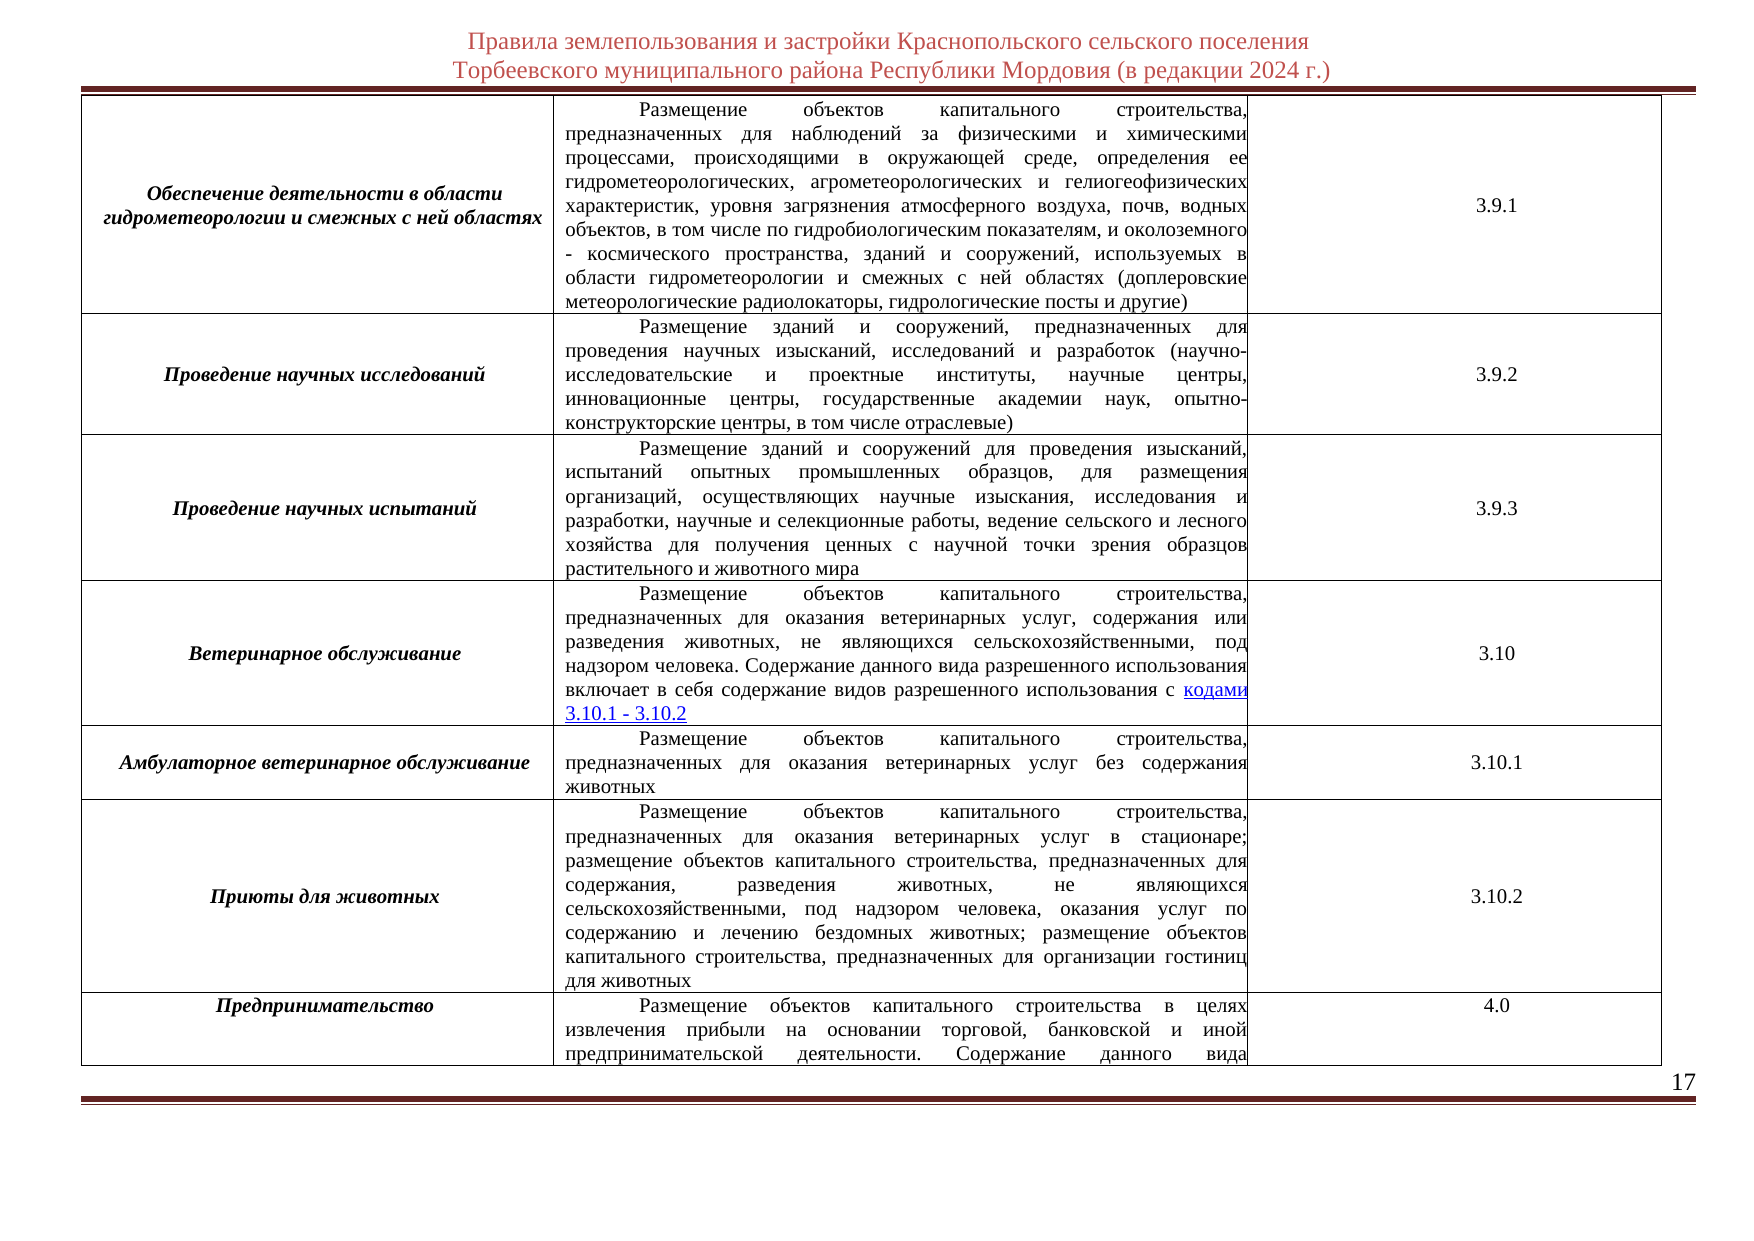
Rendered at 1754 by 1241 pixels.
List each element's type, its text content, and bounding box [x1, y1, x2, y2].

table_cell Размещение объектов капитального строительства, предназначенных для оказания ветеринарных услуг, содержания или разведения животных, не являющихся сельскохозяйственными, под надзором человека. Содержание данного вида разрешенного использования включает в себя содержание видов разрешенного использования с кодами 3.10.1 - 3.10.2 [554, 581, 1247, 725]
table_cell Размещение объектов капитального строительства, предназначенных для оказания ветеринарных услуг в стационаре; размещение объектов капитального строительства, предназначенных для содержания, разведения животных, не являющихся сельскохозяйственными, под надзором человека, оказания услуг по содержанию и лечению бездомных животных; размещение объектов капитального строительства, предназначенных для организации гостиниц для животных [554, 800, 1247, 992]
table_cell 4.0 [1248, 993, 1661, 1065]
table_cell 3.9.3 [1248, 435, 1661, 580]
table_cell Предпринимательство [82, 993, 553, 1065]
table_cell 3.9.2 [1248, 314, 1661, 434]
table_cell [554, 993, 1247, 1065]
table_cell Обеспечение деятельности в области гидрометеорологии и смежных с ней областях [82, 96, 553, 313]
table_cell Амбулаторное ветеринарное обслуживание [82, 726, 553, 798]
table_cell Проведение научных испытаний [82, 435, 553, 580]
table_cell 3.10 [1248, 581, 1661, 725]
table_cell Размещение объектов капитального строительства, предназначенных для оказания ветеринарных услуг без содержания животных [554, 726, 1247, 798]
table_cell Размещение объектов капитального строительства, предназначенных для наблюдений за физическими и химическими процессами, происходящими в окружающей среде, определения ее гидрометеорологических, агрометеорологических и гелиогеофизических характеристик, уровня загрязнения атмосферного воздуха, почв, водных объектов, в том числе по гидробиологическим показателям, и околоземного - космического пространства, зданий и сооружений, используемых в области гидрометеорологии и смежных с ней областях (доплеровские метеорологические радиолокаторы, гидрологические посты и другие) [554, 96, 1247, 313]
table_cell Размещение зданий и сооружений, предназначенных для проведения научных изысканий, исследований и разработок (научно-исследовательские и проектные институты, научные центры, инновационные центры, государственные академии наук, опытно-конструкторские центры, в том числе отраслевые) [554, 314, 1247, 434]
table_cell 3.10.1 [1248, 726, 1661, 798]
table_cell 3.10.2 [1248, 800, 1661, 992]
table_cell Ветеринарное обслуживание [82, 581, 553, 725]
table_cell 3.9.1 [1248, 96, 1661, 313]
table_cell Размещение зданий и сооружений для проведения изысканий, испытаний опытных промышленных образцов, для размещения организаций, осуществляющих научные изыскания, исследования и разработки, научные и селекционные работы, ведение сельского и лесного хозяйства для получения ценных с научной точки зрения образцов растительного и животного мира [554, 435, 1247, 580]
table_cell Приюты для животных [82, 800, 553, 992]
table_cell Проведение научных исследований [82, 314, 553, 434]
